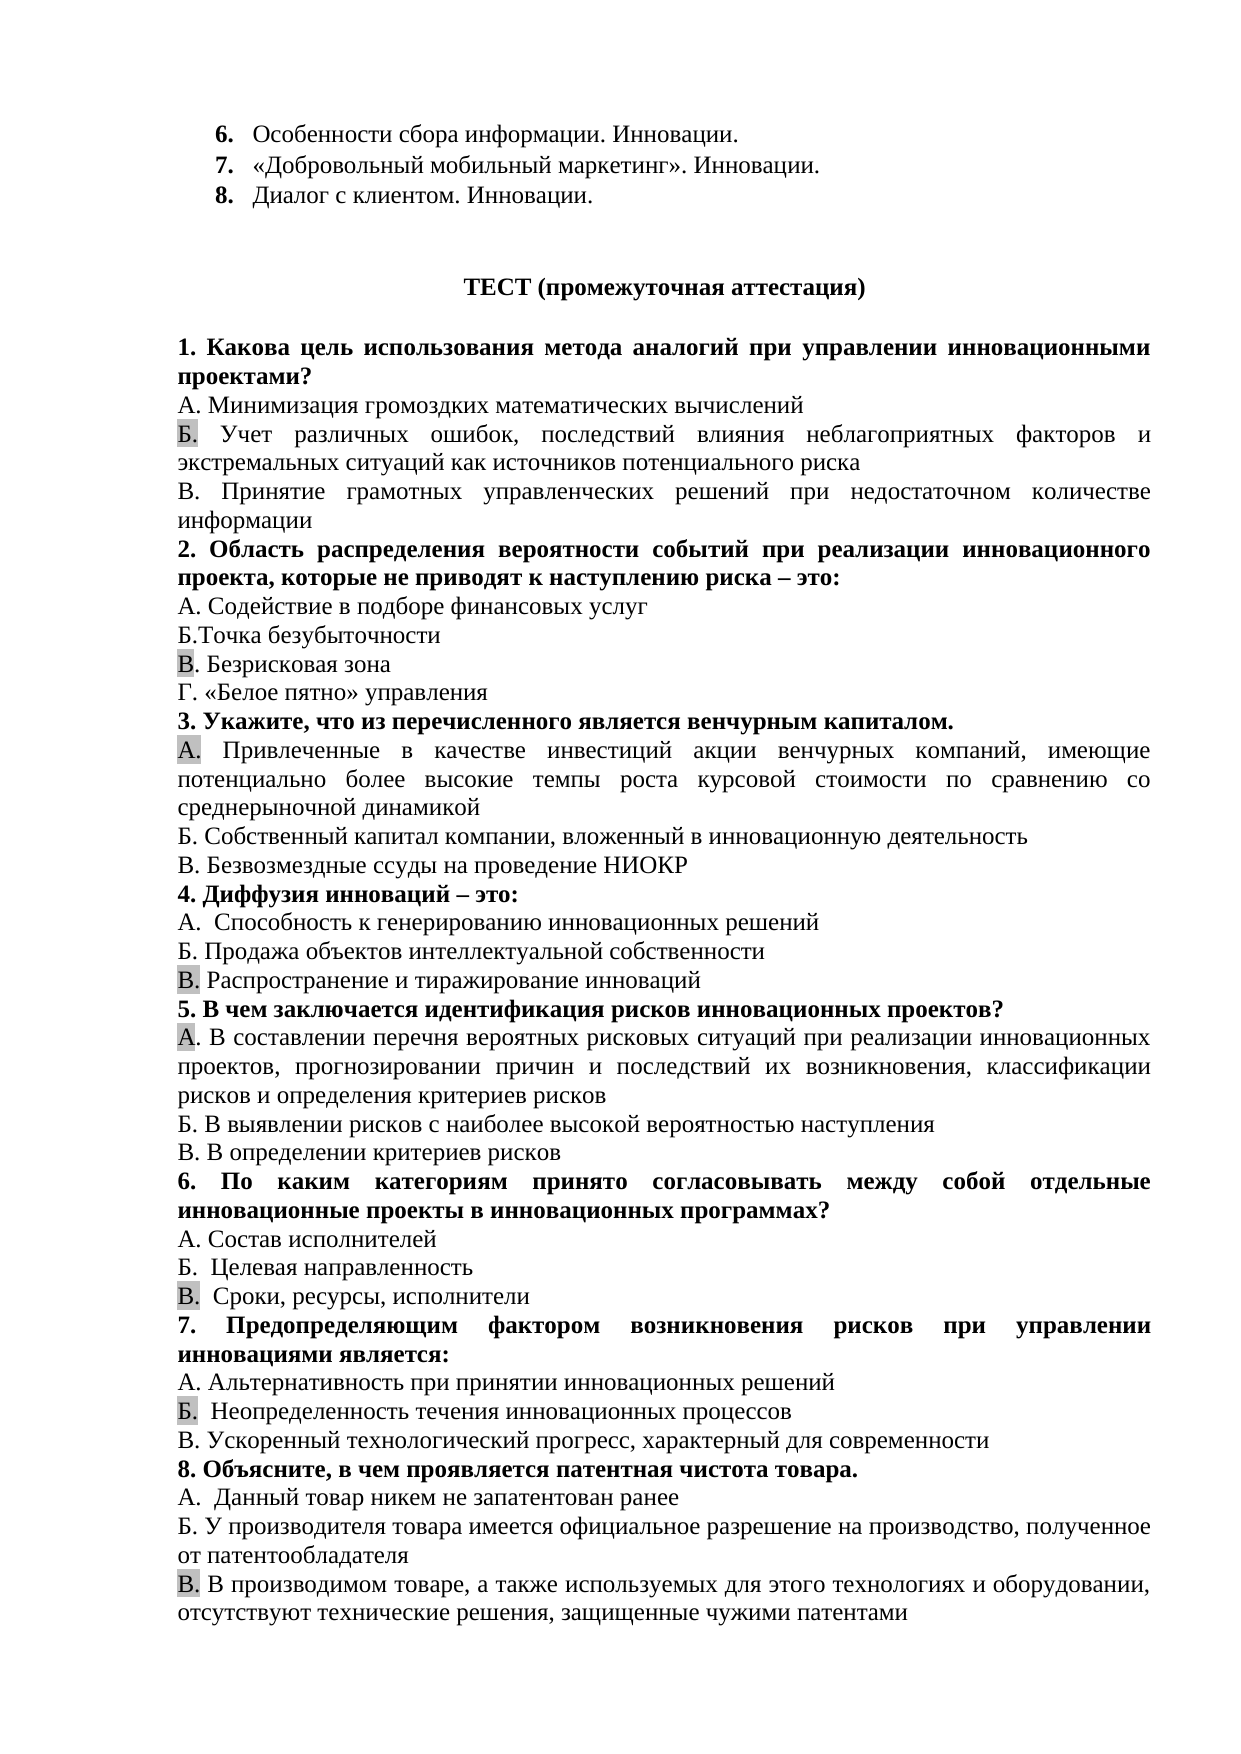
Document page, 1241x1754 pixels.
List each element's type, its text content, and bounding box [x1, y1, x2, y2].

text В. Распространение и тиражирование инноваций [200, 965, 1152, 994]
text Б. У производителя товара имеется официальное разрешение на производство, полученное от патентообладателя [177, 1511, 1152, 1569]
text А. Способность к генерированию инновационных решений [177, 907, 1152, 936]
text А. Данный товар никем не запатентован ранее [177, 1482, 1152, 1511]
text Б. В выявлении рисков с наиболее высокой вероятностью наступления [177, 1109, 1152, 1137]
text А. Привлеченные в качестве инвестиций акции венчурных компаний, имеющие потенциально более высокие темпы роста курсовой стоимости по сравнению со среднерыночной динамикой [177, 735, 1152, 821]
text А. Состав исполнителей [177, 1224, 1152, 1252]
text Б.Точка безубыточности [177, 620, 1152, 649]
text 7. Предопределяющим фактором возникновения рисков при управлении инновациями является: [177, 1310, 1152, 1367]
text Б. Продажа объектов интеллектуальной собственности [177, 936, 1152, 965]
list Особенности сбора информации. Инновации. [215, 118, 1152, 149]
text ТЕСТ (промежуточная аттестация) [177, 271, 1152, 302]
text В. В производимом товаре, а также используемых для этого технологиях и оборудовании, отсутствуют технические решения, защищенные чужими патентами [177, 1569, 1152, 1626]
text 3. Укажите, что из перечисленного является венчурным капиталом. [177, 706, 1152, 735]
text Б. Неопределенность течения инновационных процессов [198, 1396, 1152, 1425]
text В. Безрисковая зона [194, 649, 1152, 677]
list «Добровольный мобильный маркетинг». Инновации. [215, 149, 1152, 179]
text А. Минимизация громоздких математических вычислений [177, 390, 1152, 419]
text В. Сроки, ресурсы, исполнители [200, 1281, 1152, 1310]
text Б. Собственный капитал компании, вложенный в инновационную деятельность [177, 821, 1152, 850]
text 1. Какова цель использования метода аналогий при управлении инновационными проектами? [177, 332, 1152, 390]
text А. Альтернативность при принятии инновационных решений [177, 1367, 1152, 1396]
text Б. Учет различных ошибок, последствий влияния неблагоприятных факторов и экстремальных ситуаций как источников потенциального риска [177, 419, 1152, 476]
text Г. «Белое пятно» управления [177, 677, 1152, 706]
text В. Принятие грамотных управленческих решений при недостаточном количестве информации [177, 476, 1152, 534]
text 5. В чем заключается идентификация рисков инновационных проектов? [177, 994, 1152, 1022]
text В. Ускоренный технологический прогресс, характерный для современности [177, 1425, 1152, 1454]
text 6. По каким категориям принято согласовывать между собой отдельные инновационные проекты в инновационных программах? [177, 1166, 1152, 1224]
text В. В определении критериев рисков [177, 1137, 1152, 1166]
text А. В составлении перечня вероятных рисковых ситуаций при реализации инновационных проектов, прогнозировании причин и последствий их возникновения, классификации рисков и определения критериев рисков [177, 1022, 1152, 1109]
text 2. Область распределения вероятности событий при реализации инновационного проекта, которые не приводят к наступлению риска – это: [177, 534, 1152, 591]
text 4. Диффузия инноваций – это: [177, 879, 1152, 907]
list Диалог с клиентом. Инновации. [215, 179, 1152, 210]
text А. Содействие в подборе финансовых услуг [177, 591, 1152, 620]
text В. Безвозмездные ссуды на проведение НИОКР [177, 850, 1152, 879]
text Б. Целевая направленность [177, 1252, 1152, 1281]
text 8. Объясните, в чем проявляется патентная чистота товара. [177, 1454, 1152, 1482]
